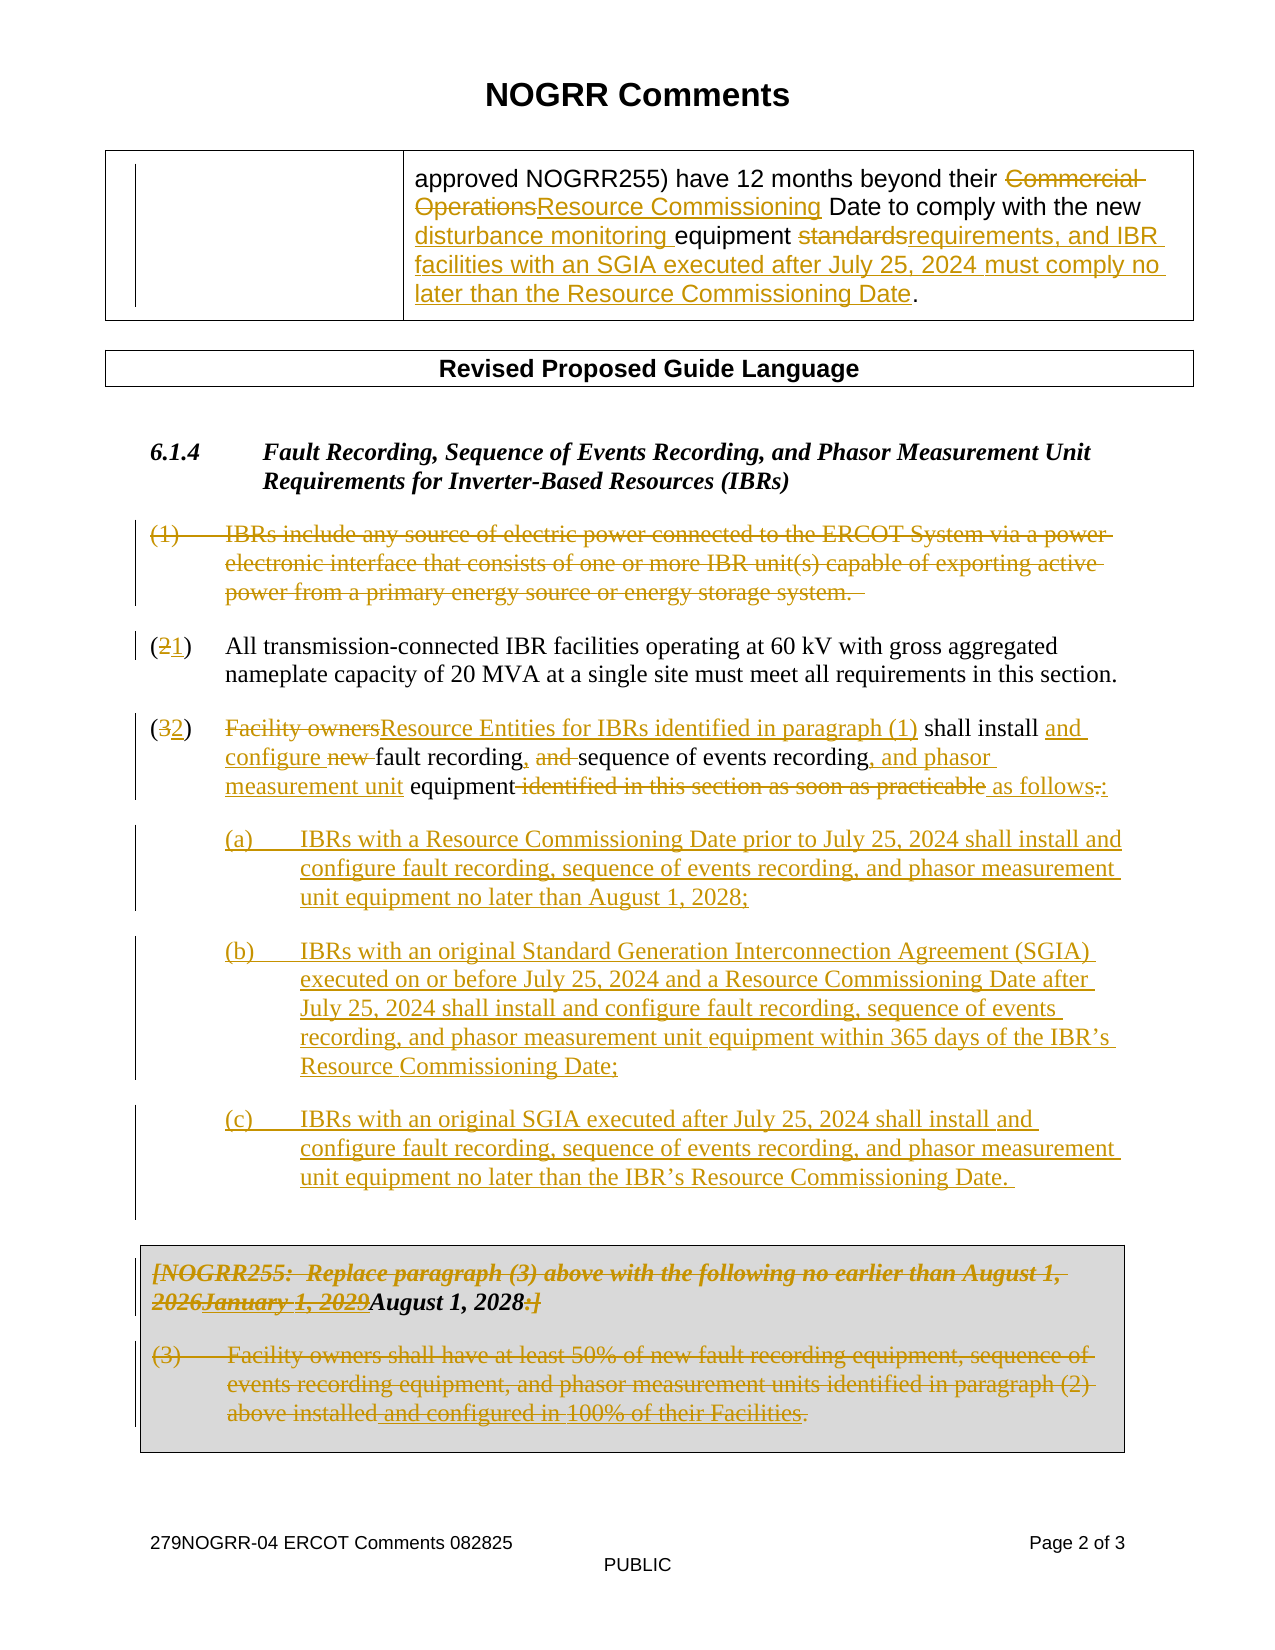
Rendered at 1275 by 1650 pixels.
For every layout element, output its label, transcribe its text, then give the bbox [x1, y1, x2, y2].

table_header Revised Proposed Guide Language [106, 351, 1193, 386]
text () All transmission-connected IBR facilities operating at 60 kV with gross aggregated nameplate capacity of 20 MVA at a single site must meet all requirements in this section. [150, 631, 1125, 688]
text 6.1.4 Fault Recording, Sequence of Events Recording, and Phasor Measurement Unit Requirements for Inverter-Based Resources (IBRs) [150, 437, 1125, 494]
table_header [106, 151, 403, 320]
text () shall install fault recording sequence of events recording equipment [150, 713, 1125, 799]
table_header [404, 151, 1193, 320]
table_header [141, 1246, 1124, 1452]
